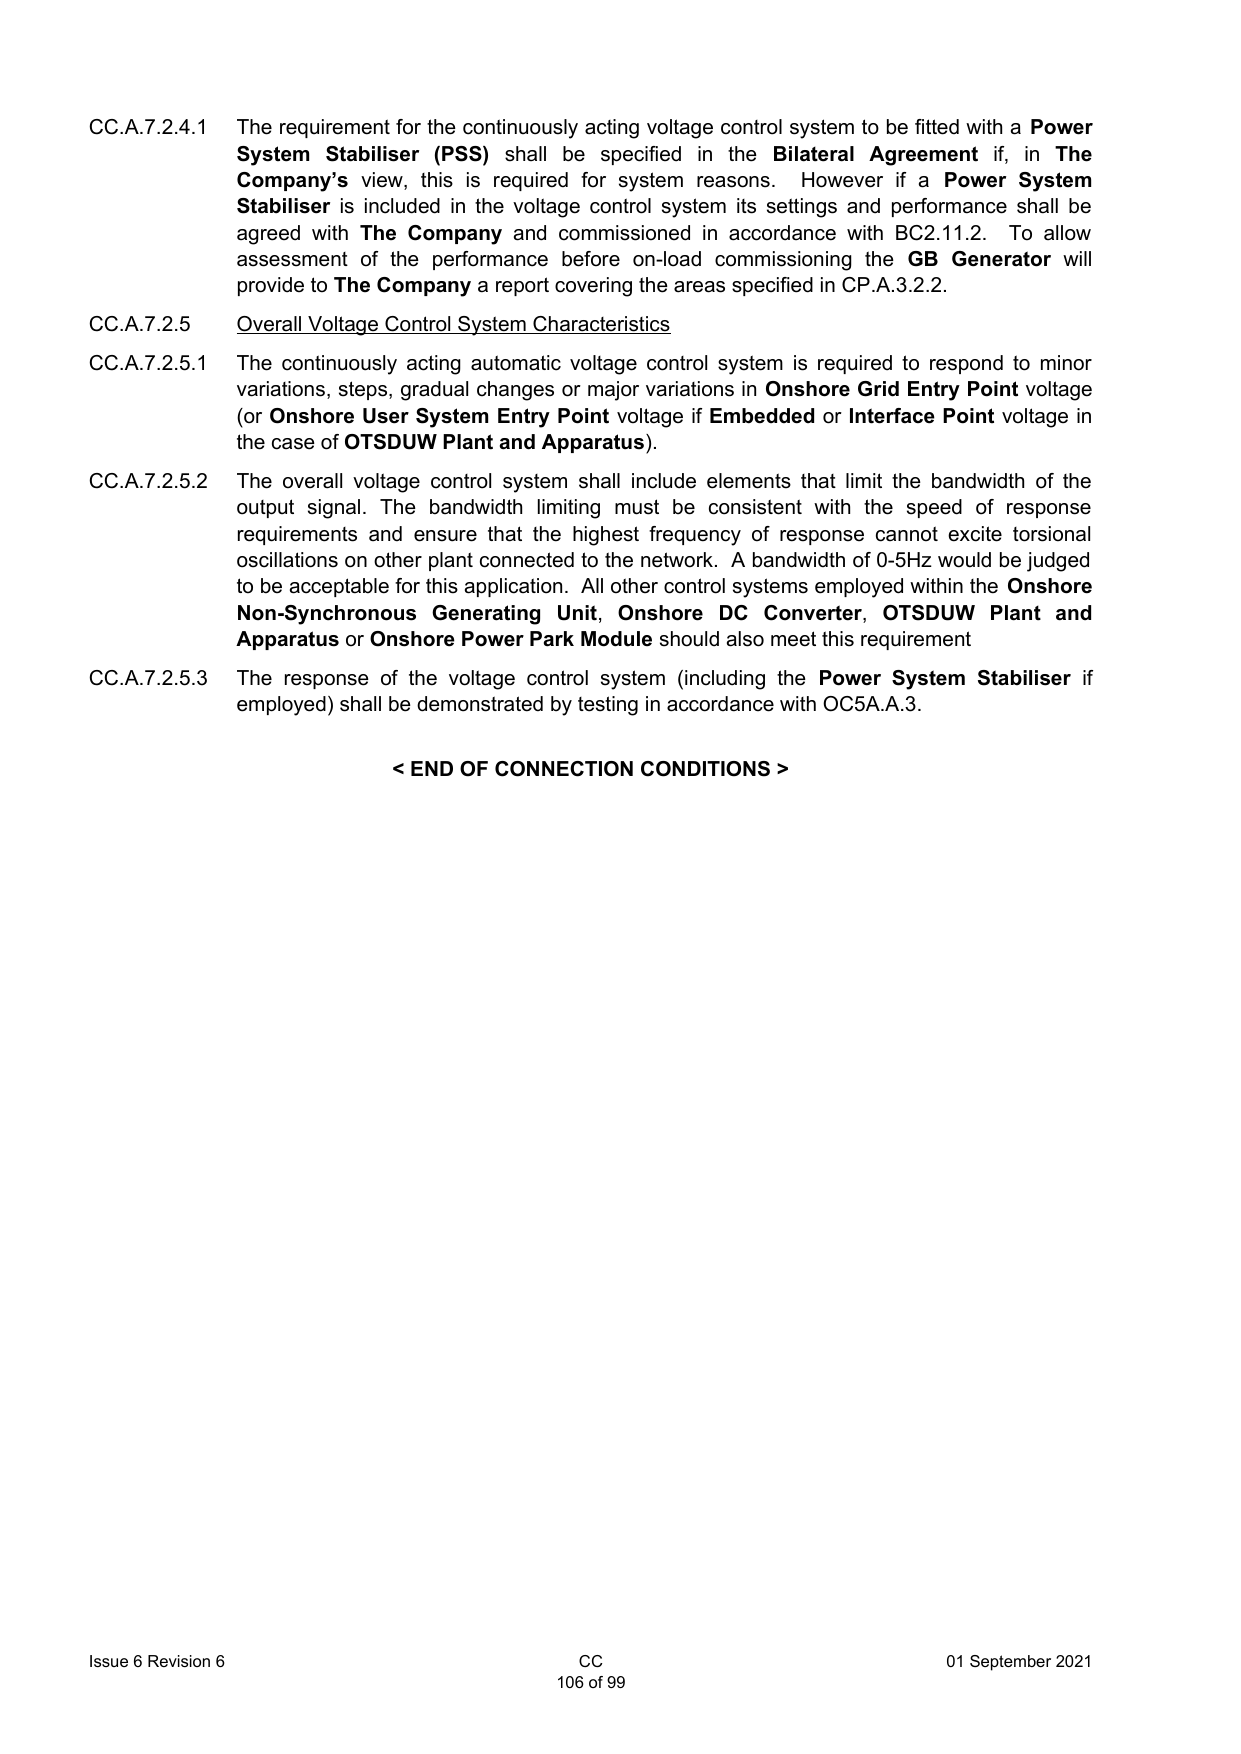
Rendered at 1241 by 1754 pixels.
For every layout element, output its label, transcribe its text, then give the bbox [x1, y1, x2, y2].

text CC.A.7.2.5.1 The continuously acting automatic voltage control system is required to respond to minor variations, steps, gradual changes or major variations in Onshore Grid Entry Point voltage (or Onshore User System Entry Point voltage if Embedded or Interface Point voltage in the case of OTSDUW Plant and Apparatus). [89, 351, 1092, 454]
text CC.A.7.2.5 Overall Voltage Control System Characteristics [89, 312, 1092, 336]
text CC.A.7.2.5.3 The response of the voltage control system (including the Power System Stabiliser if employed) shall be demonstrated by testing in accordance with OC5A.A.3. [89, 666, 1092, 716]
text CC.A.7.2.4.1 The requirement for the continuously acting voltage control system to be fitted with a Power System Stabiliser (PSS) shall be specified in the Bilateral Agreement if, in The Company’s view, this is required for system reasons. However if a Power System Stabiliser is included in the voltage control system its settings and performance shall be agreed with The Company and commissioned in accordance with BC2.11.2. To allow assessment of the performance before on-load commissioning the GB Generator will provide to The Company a report covering the areas specified in CP.A.3.2.2. [89, 115, 1092, 297]
text < END OF CONNECTION CONDITIONS > [89, 757, 1092, 781]
text CC.A.7.2.5.2 The overall voltage control system shall include elements that limit the bandwidth of the output signal. The bandwidth limiting must be consistent with the speed of response requirements and ensure that the highest frequency of response cannot excite torsional oscillations on other plant connected to the network. A bandwidth of 0-5Hz would be judged to be acceptable for this application. All other control systems employed within the Onshore Non-Synchronous Generating Unit, Onshore DC Converter, OTSDUW Plant and Apparatus or Onshore Power Park Module should also meet this requirement [89, 469, 1092, 651]
